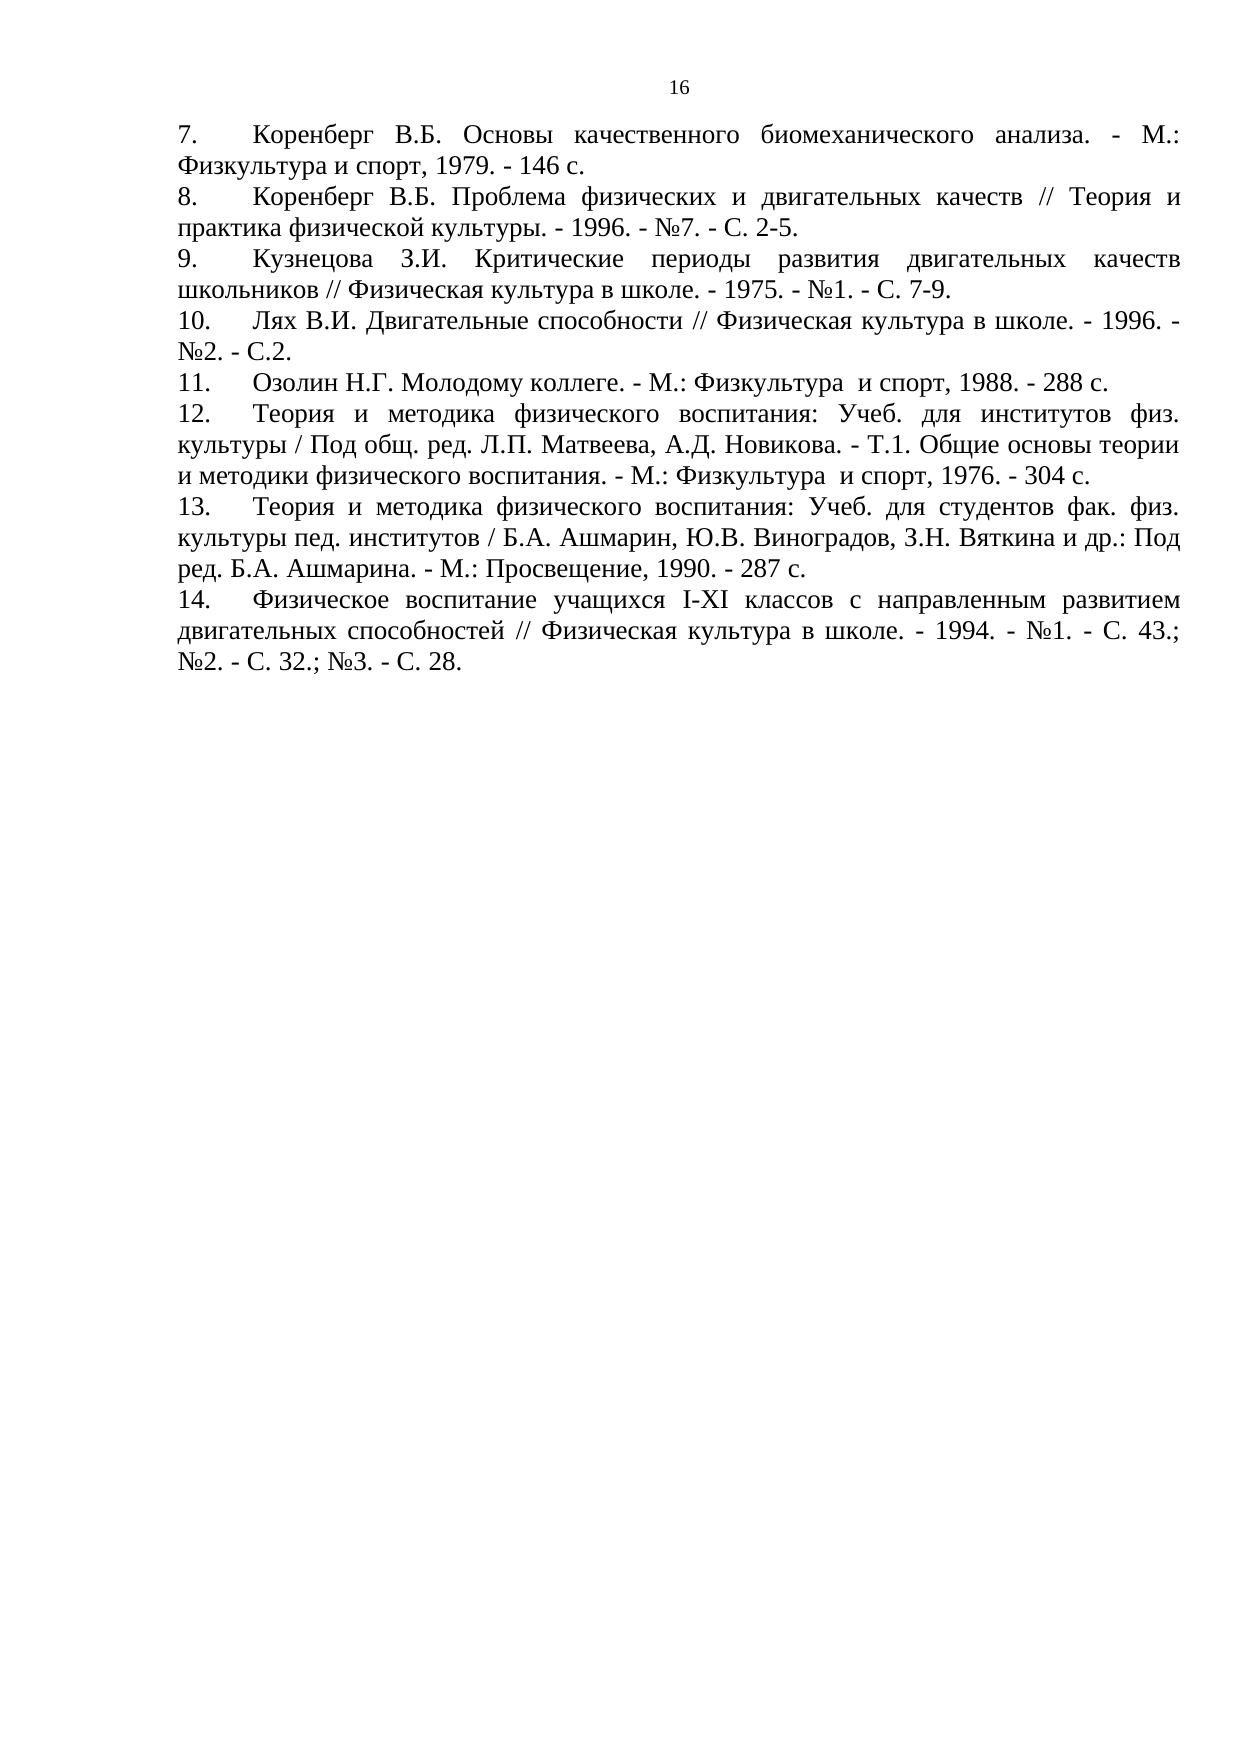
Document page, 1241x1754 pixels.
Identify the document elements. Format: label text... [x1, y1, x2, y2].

list Теория и методика физического воспитания: Учеб. для институтов физ. культуры / Под общ. ред. Л.П. Матвеева, А.Д. Новикова. - Т.1. Общие основы теории и методики физического воспитания. - М.: Физкультура и спорт, 1976. - 304 с. [177, 397, 1181, 491]
list Коренберг В.Б. Основы качественного биомеханического анализа. - М.: Физкультура и спорт, 1979. - 146 с. [177, 118, 1181, 180]
list Лях В.И. Двигательные способности // Физическая культура в школе. - 1996. - №2. - С.2. [177, 304, 1181, 366]
list Теория и методика физического воспитания: Учеб. для студентов фак. физ. культуры пед. институтов / Б.А. Ашмарин, Ю.В. Виноградов, З.Н. Вяткина и др.: Под ред. Б.А. Ашмарина. - М.: Просвещение, 1990. - 287 с. [177, 491, 1181, 584]
list Коренберг В.Б. Проблема физических и двигательных качеств // Теория и практика физической культуры. - 1996. - №7. - С. 2-5. [177, 180, 1181, 242]
list Физическое воспитание учащихся I-XI классов с направленным развитием двигательных способностей // Физическая культура в школе. - 1994. - №1. - С. 43.; №2. - С. 32.; №3. - С. 28. [177, 584, 1181, 677]
list Кузнецова З.И. Критические периоды развития двигательных качеств школьников // Физическая культура в школе. - 1975. - №1. - С. 7-9. [177, 242, 1181, 304]
list Озолин Н.Г. Молодому коллеге. - М.: Физкультура и спорт, 1988. - 288 с. [177, 366, 1181, 397]
